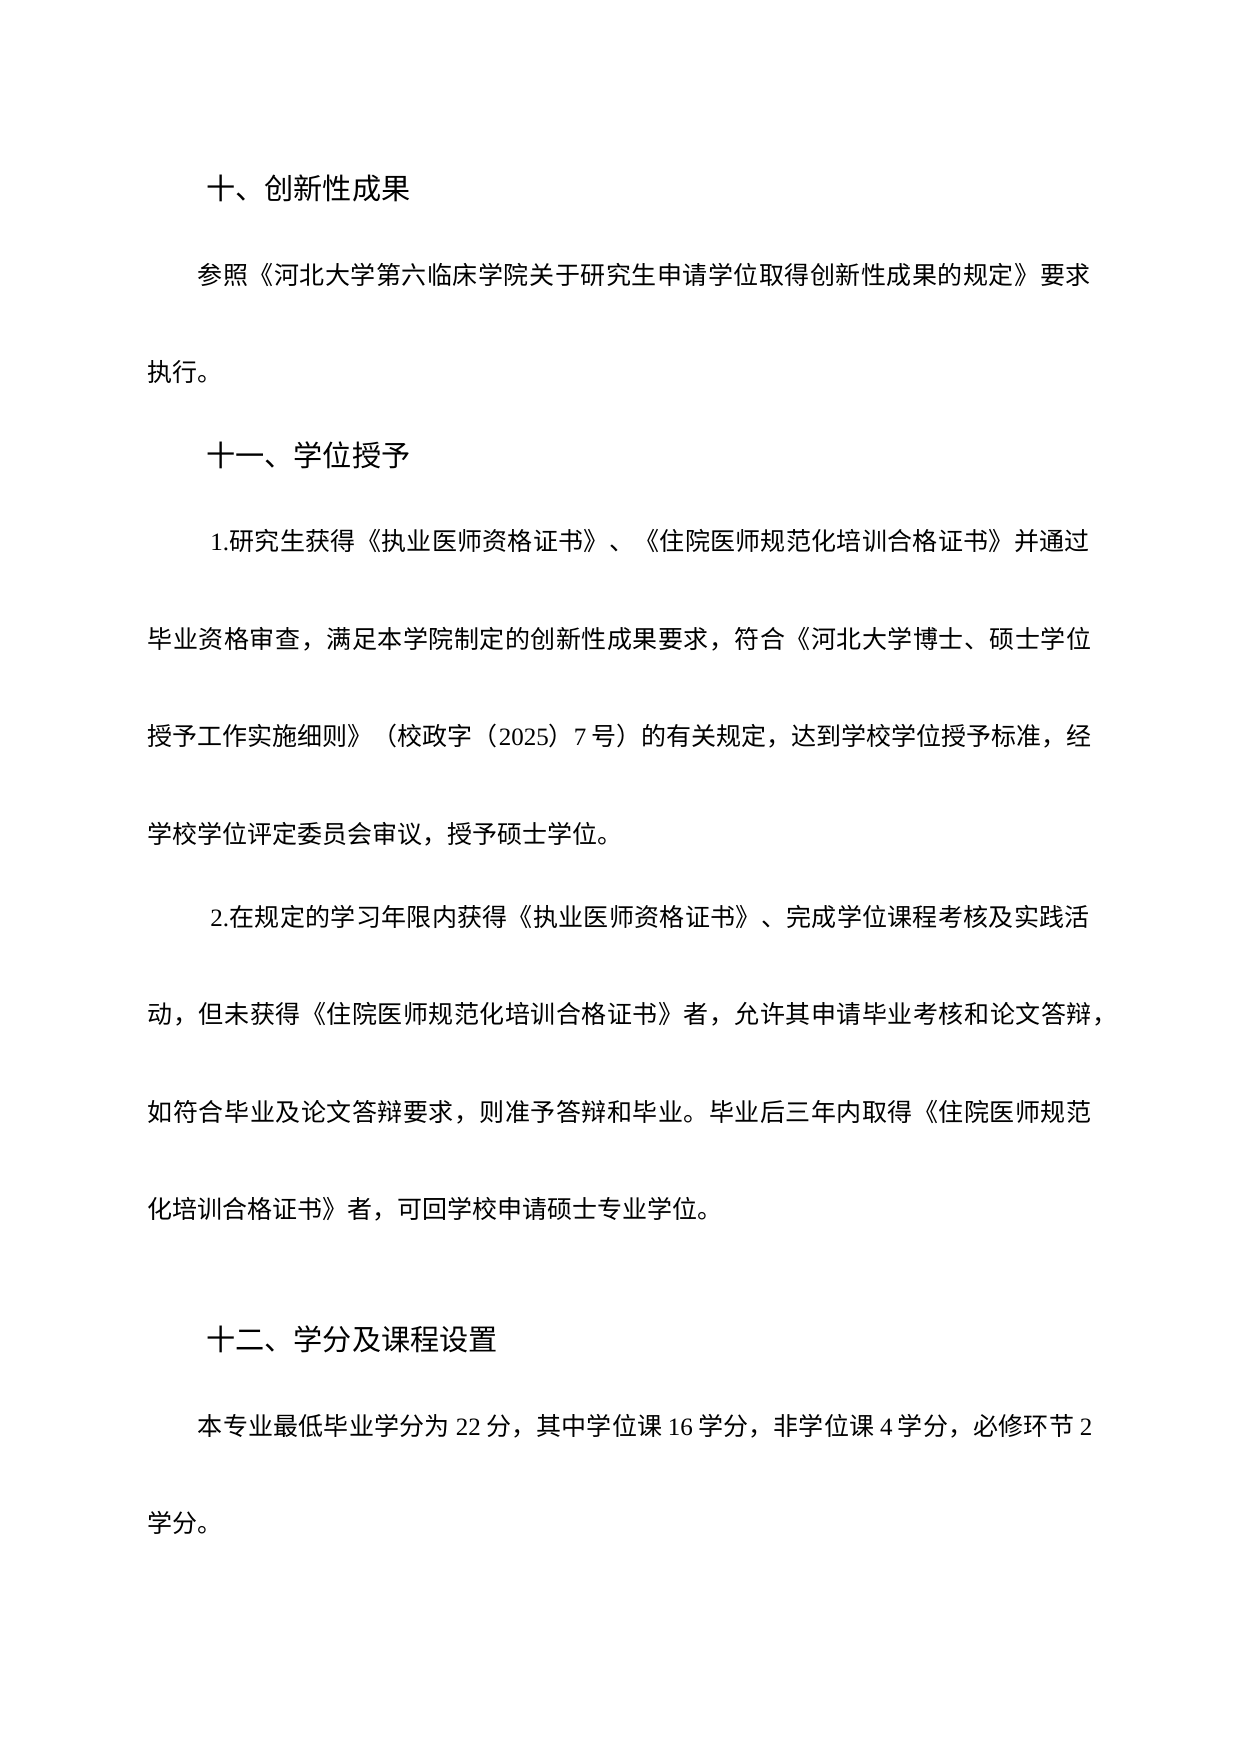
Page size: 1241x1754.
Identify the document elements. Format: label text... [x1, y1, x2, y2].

text 十、创新性成果 [148, 154, 1092, 219]
text 本专业最低毕业学分为22分，其中学位课16学分，非学位课4学分，必修环节2学分。 [148, 1392, 1092, 1554]
text 十二、学分及课程设置 [148, 1306, 1092, 1371]
text 1.研究生获得《执业医师资格证书》、《住院医师规范化培训合格证书》并通过毕业资格审查，满足本学院制定的创新性成果要求，符合《河北大学博士、硕士学位授予工作实施细则》（校政字（2025）7号）的有关规定，达到学校学位授予标准，经学校学位评定委员会审议，授予硕士学位。 [148, 507, 1092, 865]
text 2.在规定的学习年限内获得《执业医师资格证书》、完成学位课程考核及实践活动，但未获得《住院医师规范化培训合格证书》者，允许其申请毕业考核和论文答辩，如符合毕业及论文答辩要求，则准予答辩和毕业。毕业后三年内取得《住院医师规范化培训合格证书》者，可回学校申请硕士专业学位。 [148, 883, 1092, 1241]
text 十一、学位授予 [148, 421, 1092, 486]
text 参照《河北大学第六临床学院关于研究生申请学位取得创新性成果的规定》要求执行。 [148, 241, 1092, 403]
